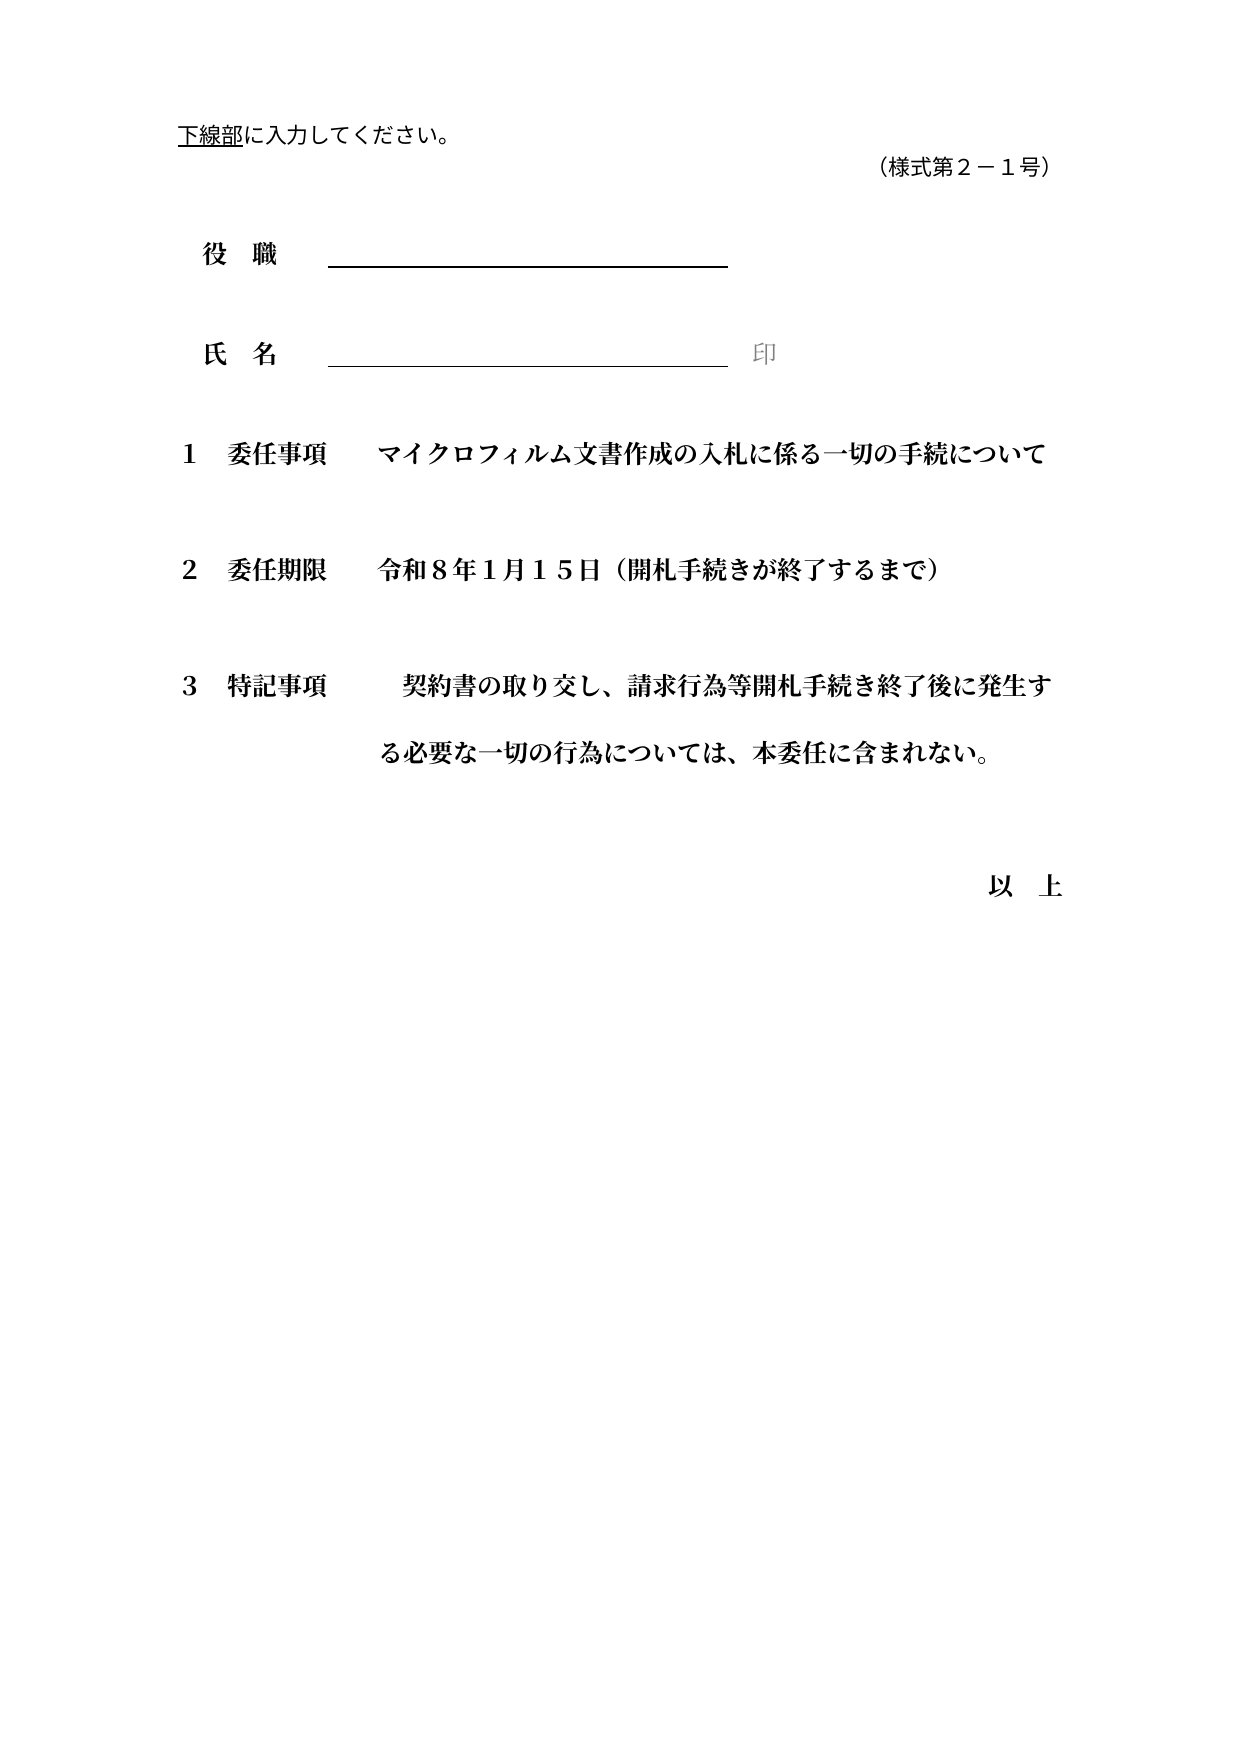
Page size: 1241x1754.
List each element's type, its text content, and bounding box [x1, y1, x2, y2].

text ３ 特記事項 契約書の取り交し、請求行為等開札手続き終了後に発生する必要な一切の行為については、本委任に含まれない。 [177, 652, 1063, 784]
text 氏 名 印 [177, 319, 1063, 386]
text 以 上 [177, 851, 1063, 917]
text 役 職 [177, 220, 1063, 286]
text １ 委任事項 マイクロフィルム文書作成の入札に係る一切の手続について [177, 419, 1063, 486]
text ２ 委任期限 令和８年１月１５日（開札手続きが終了するまで） [177, 535, 1063, 602]
